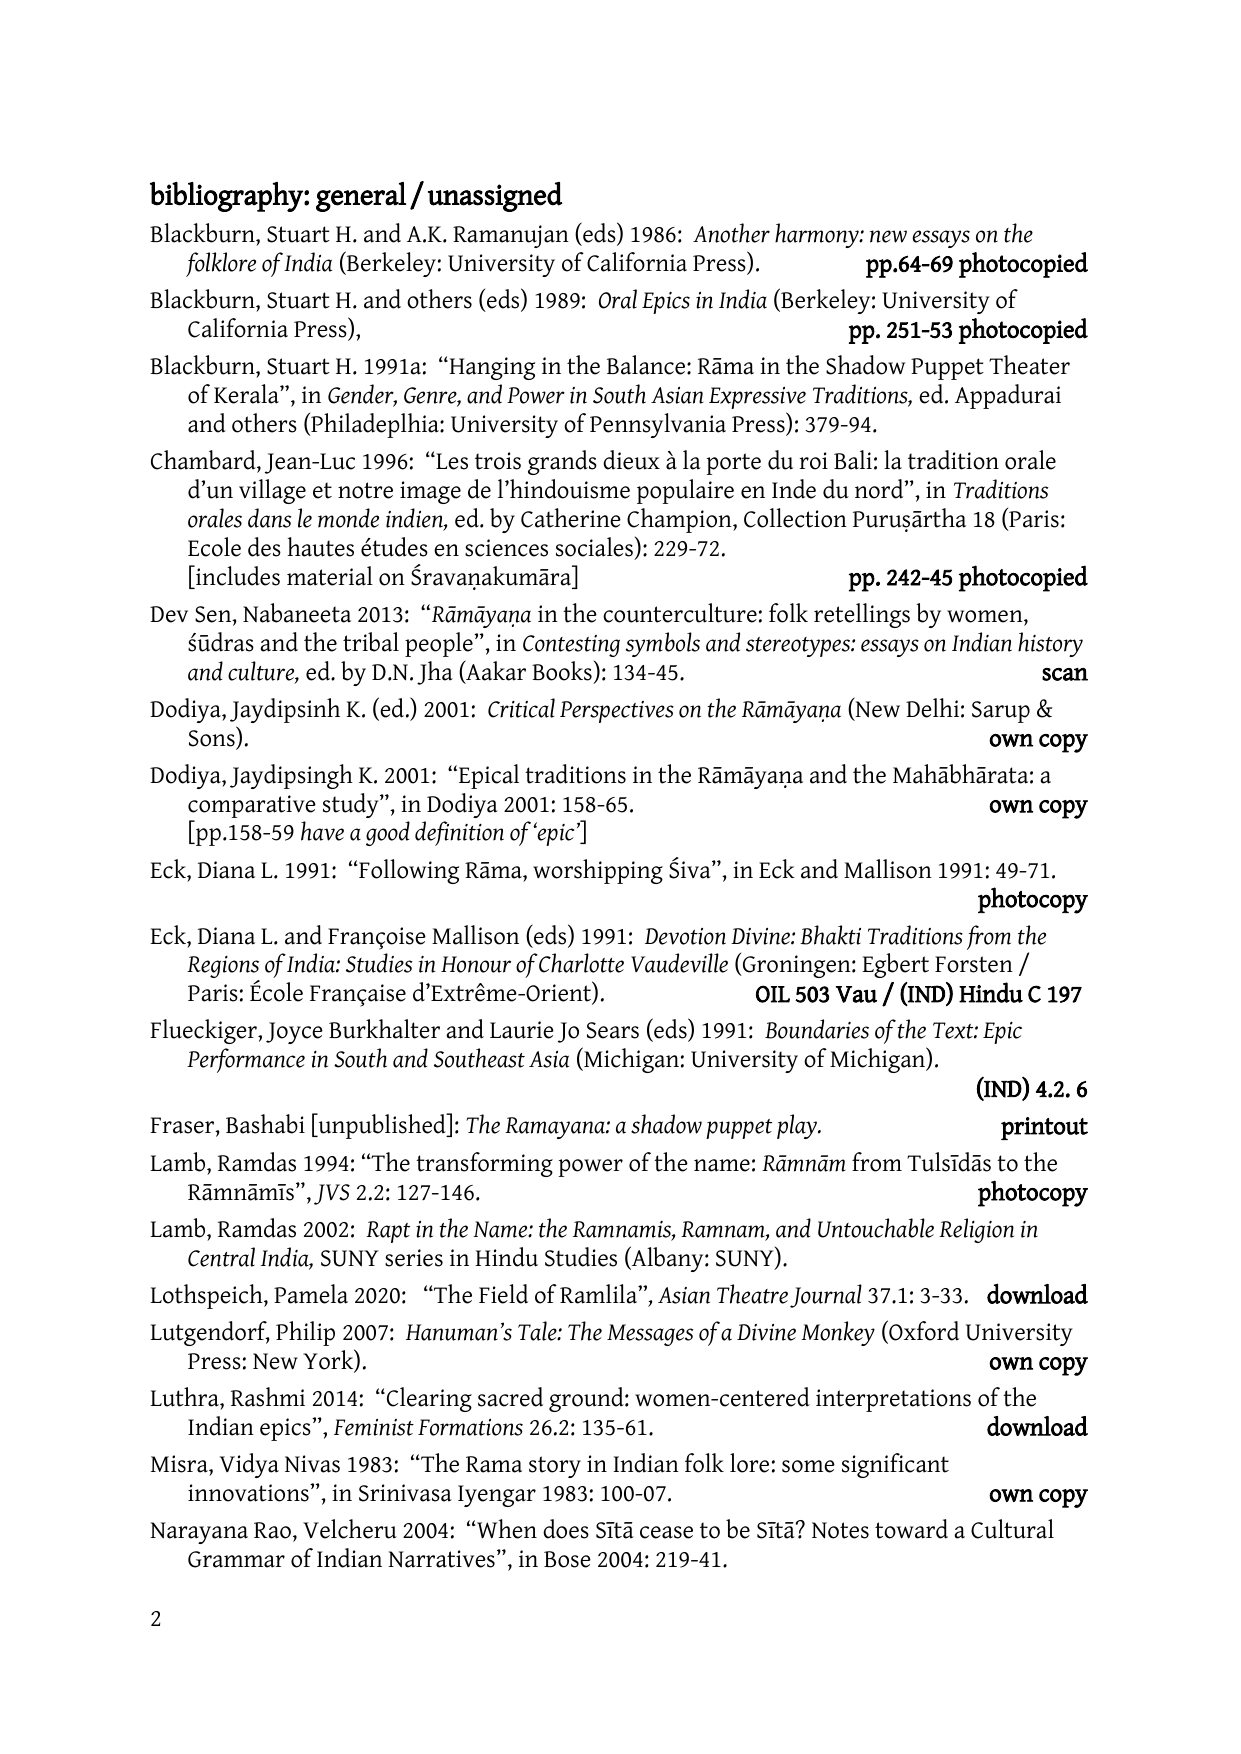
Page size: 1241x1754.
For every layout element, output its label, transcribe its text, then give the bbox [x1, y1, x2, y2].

text Blackburn, Stuart H. 1991a: “Hanging in the Balance: Rāma in the Shadow Puppet Theater of Kerala”, in Gender, Genre, and Power in South Asian Expressive Traditions, ed. Appadurai and others (Philadeplhia: University of Pennsylvania Press): 379-94. [150, 353, 1090, 439]
text Narayana Rao, Velcheru 2004: “When does Sītā cease to be Sītā? Notes toward a Cultural Grammar of Indian Narratives”, in Bose 2004: 219-41. [150, 1516, 1090, 1574]
text Chambard, Jean-Luc 1996: “Les trois grands dieux à la porte du roi Bali: la tradition orale d’un village et notre image de l’hindouisme populaire en Inde du nord”, in Traditions orales dans le monde indien, ed. by Catherine Champion, Collection Puruṣārtha 18 (Paris: Ecole des hautes études en sciences sociales): 229-72. [includes material on Śravaṇakumāra] pp. 242-45 photocopied [150, 448, 1090, 592]
text Flueckiger, Joyce Burkhalter and Laurie Jo Sears (eds) 1991: Boundaries of the Text: Epic Performance in South and Southeast Asia (Michigan: University of Michigan). (IND) 4.2. 6 [150, 1017, 1090, 1103]
text Blackburn, Stuart H. and A.K. Ramanujan (eds) 1986: Another harmony: new essays on the folklore of India (Berkeley: University of California Press). pp.64-69 photocopied [150, 221, 1090, 278]
text Misra, Vidya Nivas 1983: “The Rama story in Indian folk lore: some significant innovations”, in Srinivasa Iyengar 1983: 100-07. own copy [150, 1450, 1090, 1508]
text Dev Sen, Nabaneeta 2013: “Rāmāyaṇa in the counterculture: folk retellings by women, śūdras and the tribal people”, in Contesting symbols and stereotypes: essays on Indian history and culture, ed. by D.N. Jha (Aakar Books): 134-45. scan [150, 600, 1090, 687]
text Eck, Diana L. 1991: “Following Rāma, worshipping Śiva”, in Eck and Mallison 1991: 49-71. photocopy [150, 856, 1090, 914]
text Blackburn, Stuart H. and others (eds) 1989: Oral Epics in India (Berkeley: University of California Press), pp. 251-53 photocopied [150, 287, 1090, 344]
text Lamb, Ramdas 2002: Rapt in the Name: the Ramnamis, Ramnam, and Untouchable Religion in Central India, SUNY series in Hindu Studies (Albany: SUNY). [150, 1215, 1090, 1273]
text Lutgendorf, Philip 2007: Hanuman’s Tale: The Messages of a Divine Monkey (Oxford University Press: New York). own copy [150, 1318, 1090, 1376]
text bibliography: general / unassigned [150, 178, 1090, 212]
text Eck, Diana L. and Françoise Mallison (eds) 1991: Devotion Divine: Bhakti Traditions from the Regions of India: Studies in Honour of Charlotte Vaudeville (Groningen: Egbert Forsten / Paris: École Française d’Extrême-Orient). OIL 503 Vau / (IND) Hindu C 197 [150, 922, 1090, 1009]
text Dodiya, Jaydipsingh K. 2001: “Epical traditions in the Rāmāyaṇa and the Mahābhārata: a comparative study”, in Dodiya 2001: 158-65. own copy [pp.158-59 have a good definition of ‘epic’] [150, 761, 1090, 848]
text Fraser, Bashabi [unpublished]: The Ramayana: a shadow puppet play. printout [150, 1112, 1090, 1141]
text Lamb, Ramdas 1994: “The transforming power of the name: Rāmnām from Tulsīdās to the Rāmnāmīs”, JVS 2.2: 127-146. photocopy [150, 1149, 1090, 1207]
text Lothspeich, Pamela 2020: “The Field of Ramlila”, Asian Theatre Journal 37.1: 3-33. download [150, 1281, 1090, 1310]
text Luthra, Rashmi 2014: “Clearing sacred ground: women-centered interpretations of the Indian epics”, Feminist Formations 26.2: 135-61. download [150, 1384, 1090, 1442]
text Dodiya, Jaydipsinh K. (ed.) 2001: Critical Perspectives on the Rāmāyaṇa (New Delhi: Sarup & Sons). own copy [150, 695, 1090, 753]
